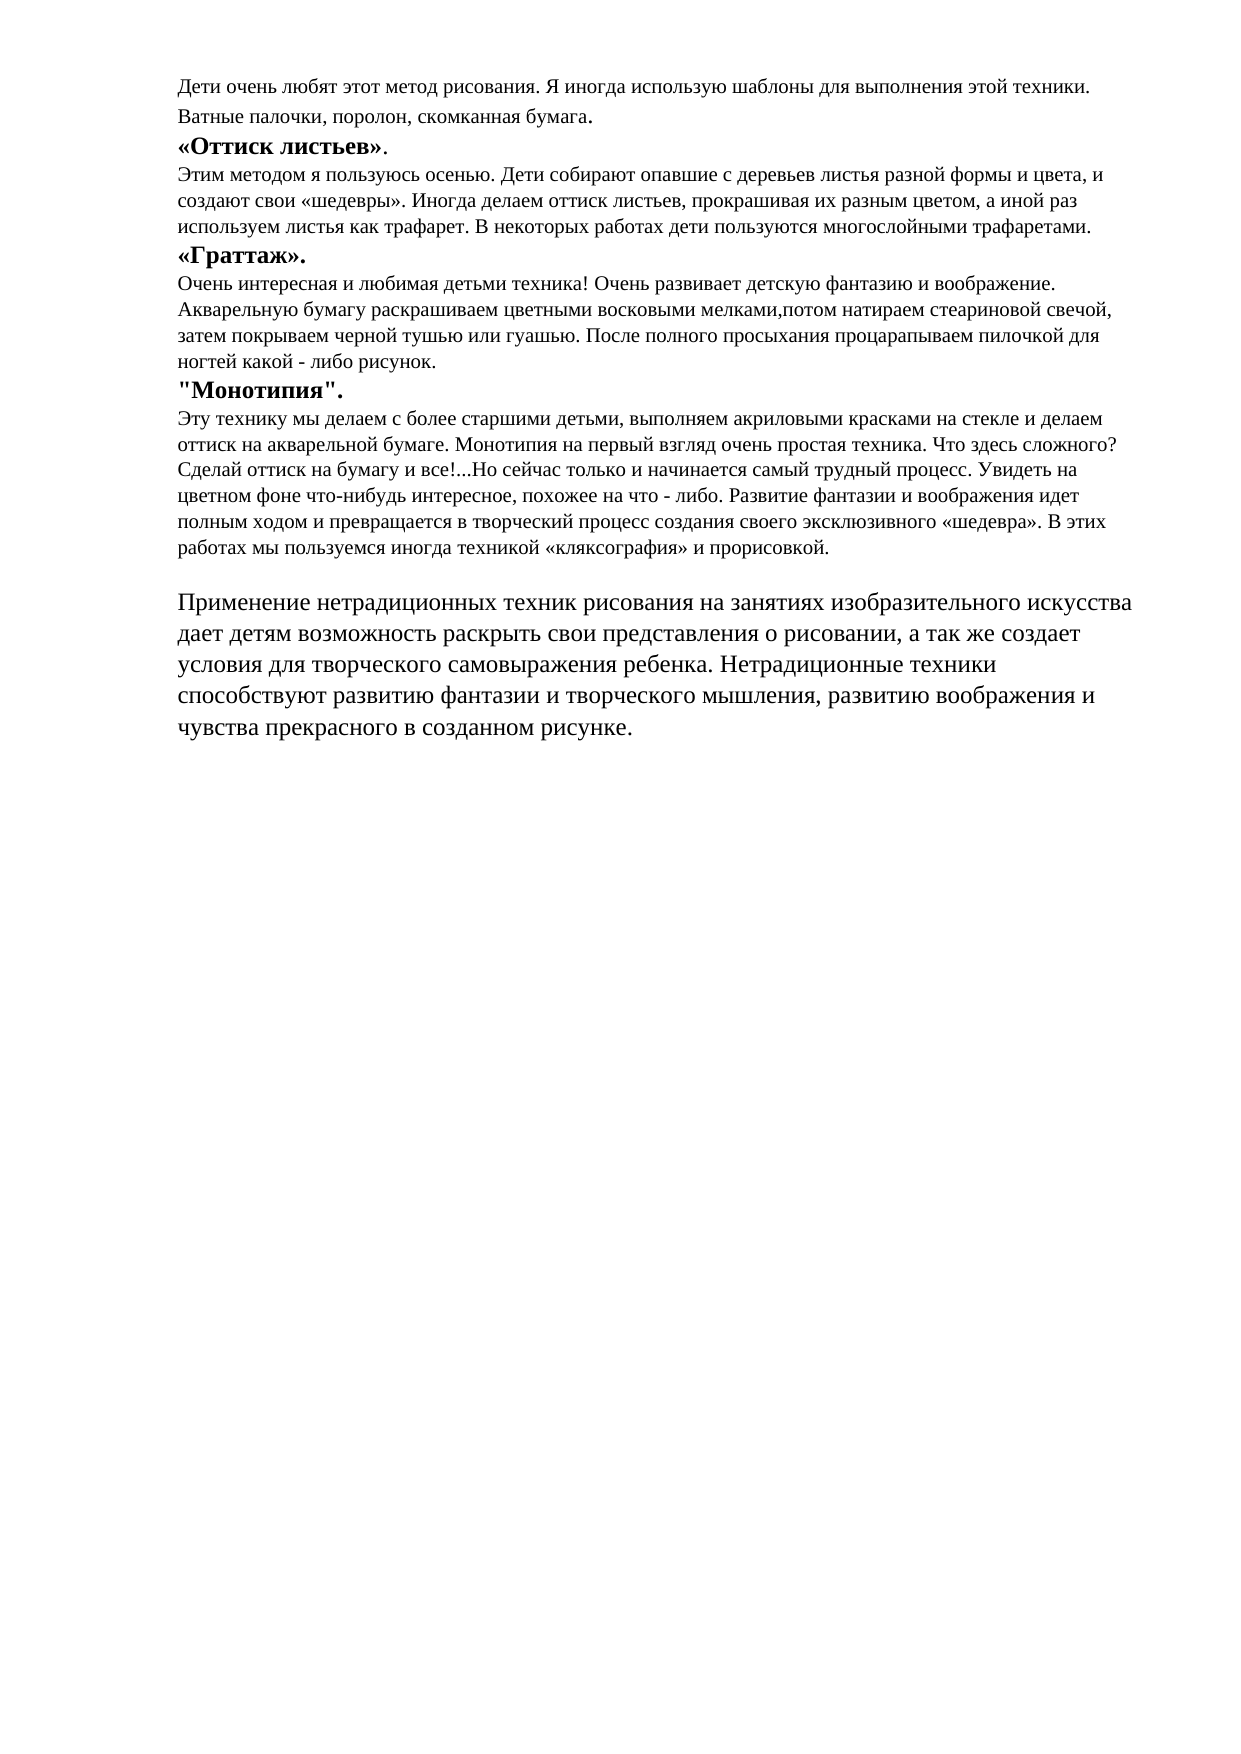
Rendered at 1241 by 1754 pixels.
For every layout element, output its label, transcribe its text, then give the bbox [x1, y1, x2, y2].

text Дети очень любят этот метод рисования. Я иногда использую шаблоны для выполнения этой техники. Ватные палочки, поролон, скомканная бумага. «Оттиск листьев». Этим методом я пользуюсь осенью. Дети собирают опавшие с деревьев листья разной формы и цвета, и создают свои «шедевры». Иногда делаем оттиск листьев, прокрашивая их разным цветом, а иной раз используем листья как трафарет. В некоторых работах дети пользуются многослойными трафаретами. «Граттаж». Очень интересная и любимая детьми техника! Очень развивает детскую фантазию и воображение. Акварельную бумагу раскрашиваем цветными восковыми мелками,потом натираем стеариновой свечой, затем покрываем черной тушью или гуашью. После полного просыхания процарапываем пилочкой для ногтей какой - либо рисунок. "Монотипия". Эту технику мы делаем с более старшими детьми, выполняем акриловыми красками на стекле и делаем оттиск на акварельной бумаге. Монотипия на первый взгляд очень простая техника. Что здесь сложного? Сделай оттиск на бумагу и все!...Но сейчас только и начинается самый трудный процесс. Увидеть на цветном фоне что-нибудь интересное, похожее на что - либо. Развитие фантазии и воображения идет полным ходом и превращается в творческий процесс создания своего эксклюзивного «шедевра». В этих работах мы пользуемся иногда техникой «кляксография» и прорисовкой. Применение нетрадиционных техник рисования на занятиях изобразительного искусства дает детям возможность раскрыть свои представления о рисовании, а так же создает условия для творческого самовыражения ребенка. Нетрадиционные техники способствуют развитию фантазии и творческого мышления, развитию воображения и чувства прекрасного в созданном рисунке. [177, 74, 1152, 740]
